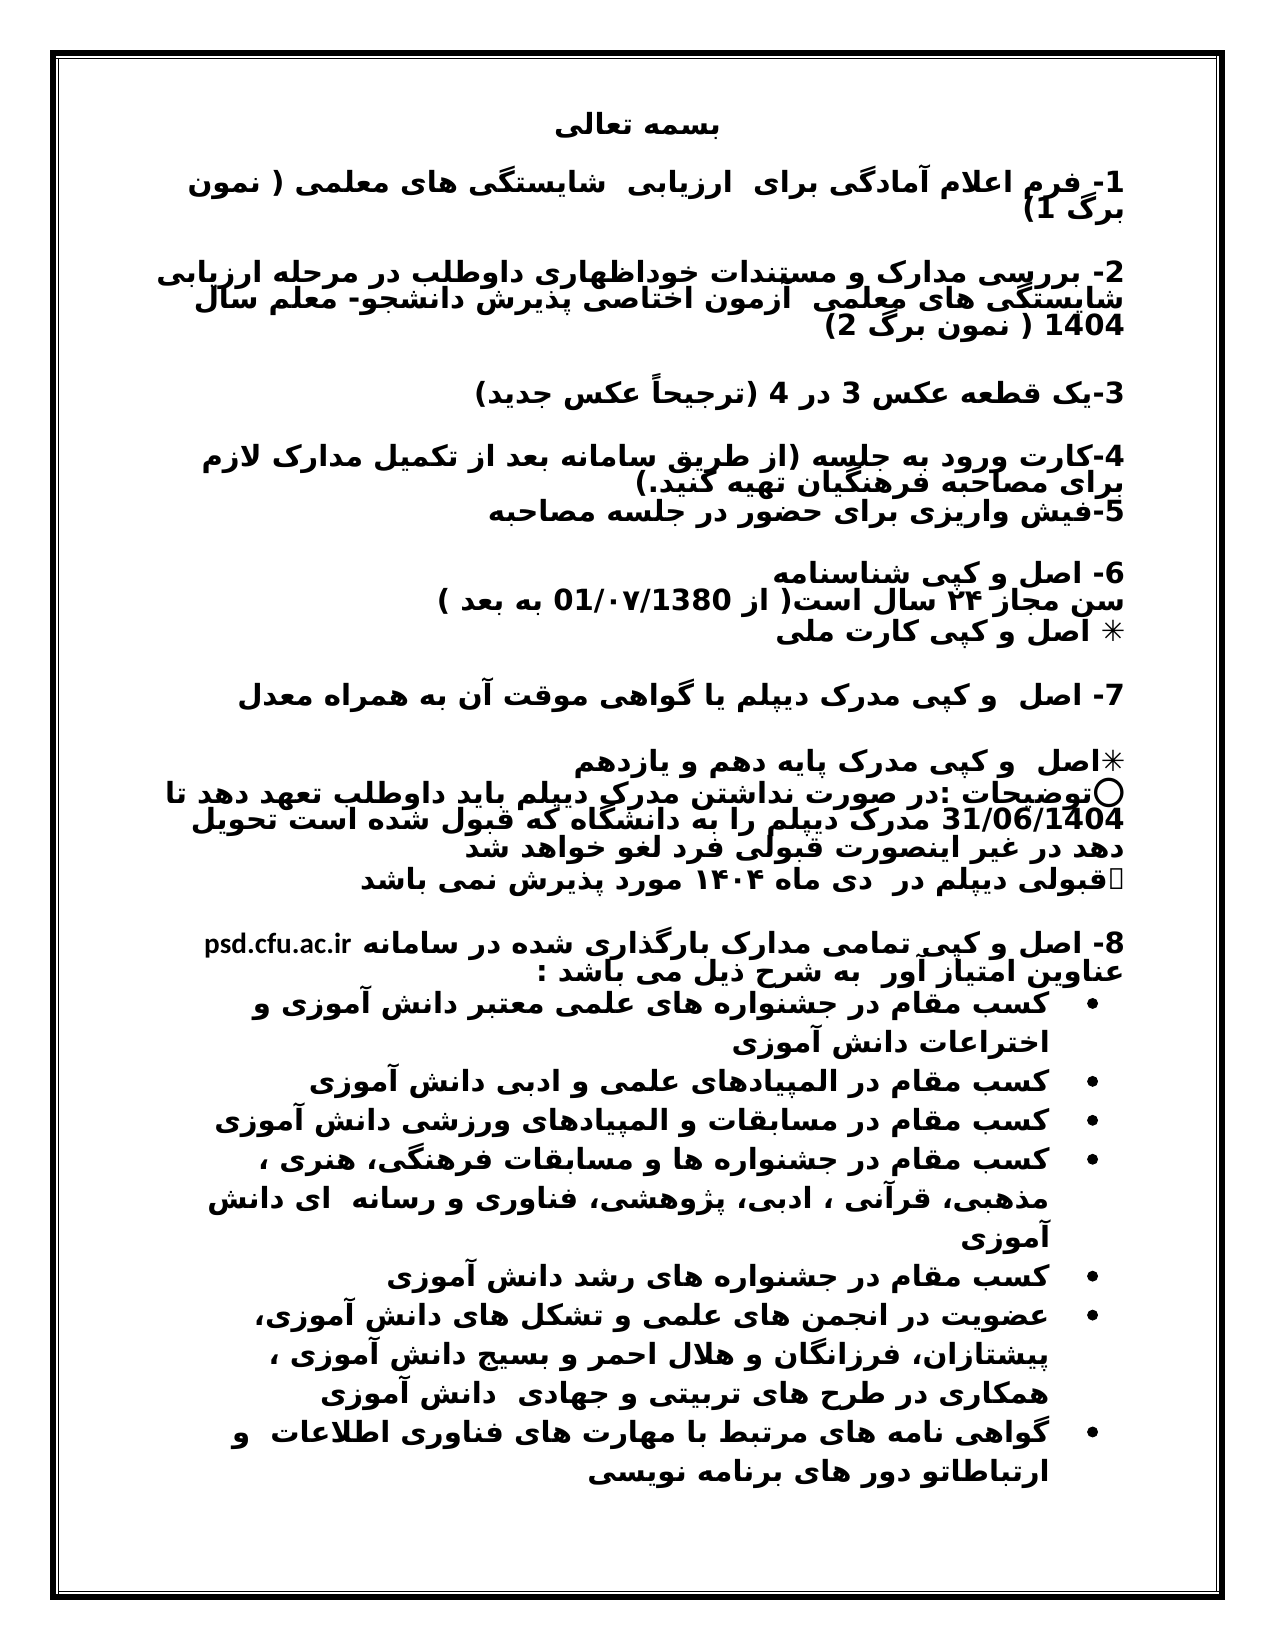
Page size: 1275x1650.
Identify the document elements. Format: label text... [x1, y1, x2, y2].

text ⭕️توضیحات :در صورت نداشتن مدرک دیپلم باید داوطلب تعهد دهد تا 31/06/1404 مدرک دیپلم را به دانشگاه که قبول شده است تحویل دهد در غیر اینصورت قبولی فرد لغو خواهد شد [150, 778, 1125, 864]
list کسب مقام در المپیادهای علمی و ادبی دانش آموزی [150, 1064, 1087, 1098]
text سن مجاز ۲۴ سال است( از 01/۰۷/1380 به بعد ) [150, 589, 1125, 616]
text 8- اصل و کپی تمامی مدارک بارگذاری شده در سامانه psd.cfu.ac.ir [150, 931, 1125, 959]
list کسب مقام در جشنواره های رشد دانش آموزی [150, 1259, 1087, 1293]
text 7- اصل و کپی مدرک دیپلم یا گواهی موقت آن به همراه معدل [150, 683, 692, 711]
list کسب مقام در مسابقات و المپیادهای ورزشی دانش آموزی [150, 1103, 1087, 1137]
text عناوین امتیاز آور به شرح ذیل می باشد : [150, 959, 1125, 987]
text 7- اصل و کپی مدرک دیپلم یا گواهی موقت آن به همراه معدل [743, 683, 1125, 711]
list کسب مقام در جشنواره ها و مسابقات فرهنگی، هنری ، مذهبی، قرآنی ، ادبی، پژوهشی، فناوری و رسانه ای دانش آموزی [150, 1142, 1087, 1254]
text 3-یک قطعه عکس 3 در 4 (ترجیحاً عکس جدید) [888, 382, 1125, 409]
text ✳️اصل و کپی مدرک پایه دهم و یازدهم [150, 746, 1125, 778]
list کسب مقام در جشنواره های علمی معتبر دانش آموزی و اختراعات دانش آموزی [150, 987, 1087, 1059]
list عضویت در انجمن های علمی و تشکل های دانش آموزی، پیشتازان، فرزانگان و هلال احمر و بسیج دانش آموزی ، همکاری در طرح های تربیتی و جهادی دانش آموزی [150, 1298, 1087, 1410]
text 6- اصل و کپی شناسنامه [150, 562, 1125, 589]
text 3-یک قطعه عکس 3 در 4 (ترجیحاً عکس جدید) [150, 382, 616, 409]
text ❌قبولی دیپلم در دی ماه ۱۴۰۴ مورد پذیرش نمی باشد [150, 864, 1125, 896]
text 1- ️فرم اعلام آمادگی برای ارزیابی شایستگی های معلمی ( نمون برگ 1) [150, 171, 1125, 226]
list گواهی نامه های مرتبط با مهارت های فناوری اطلاعات و ارتباطاتو دور های برنامه نویسی [150, 1415, 1087, 1488]
text بسمه تعالی [150, 112, 1125, 139]
text 2- بررسی مدارک و مستندات خوداظهاری داوطلب در مرحله ارزیابی شایستگی های معلمی آزمون اختاصی پذیرش دانشجو- معلم سال 1404 ( نمون برگ 2) [150, 261, 1125, 343]
text ✳️ اصل و کپی کارت ملی [150, 616, 1125, 648]
text 5-فیش واریزی برای حضور در جلسه مصاحبه [150, 499, 1125, 526]
text 4-کارت ورود به جلسه (از طریق سامانه بعد از تکمیل مدارک لازم برای مصاحبه فرهنگیان تهیه کنید.) [150, 445, 1125, 499]
text 3-یک قطعه عکس 3 در 4 (ترجیحاً عکس جدید) [580, 382, 925, 409]
